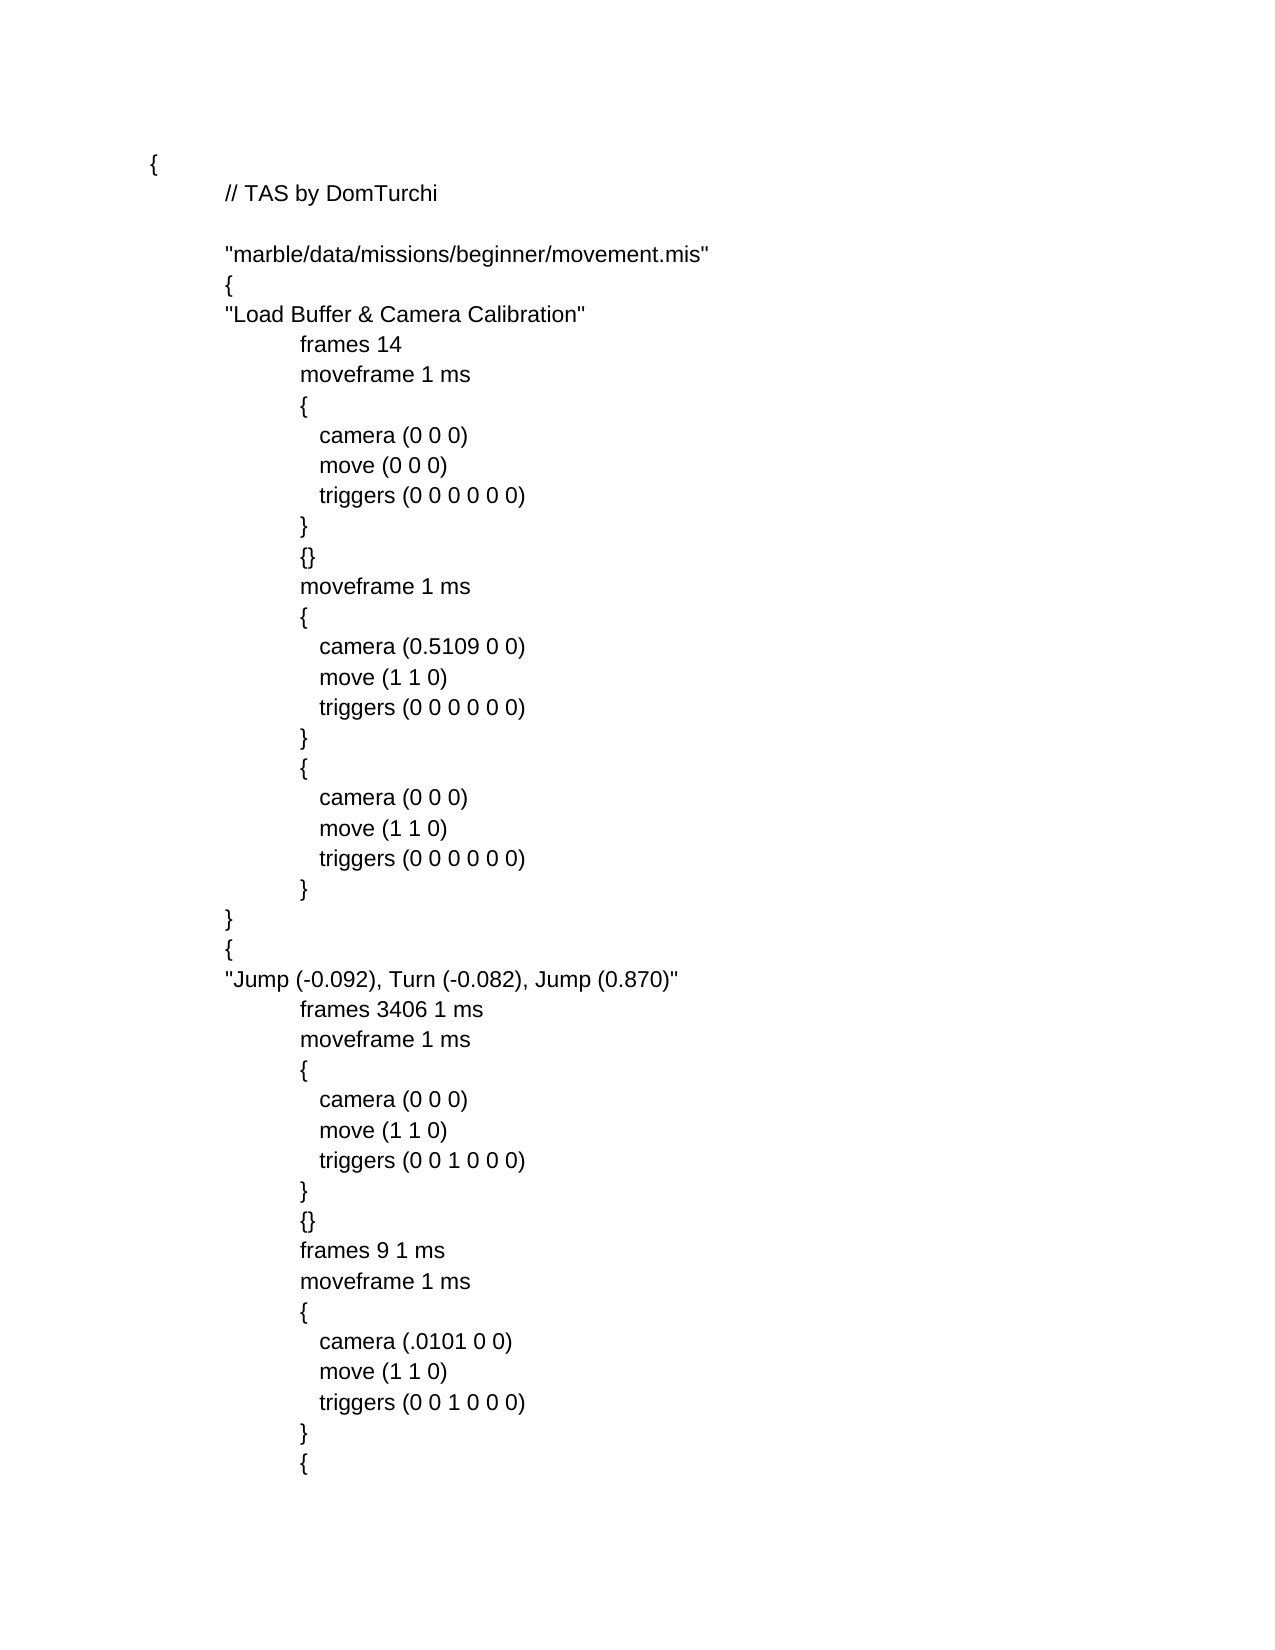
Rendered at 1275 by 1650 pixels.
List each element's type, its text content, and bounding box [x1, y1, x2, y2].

text camera (0.5109 0 0) [150, 633, 1125, 660]
text camera (.0101 0 0) [150, 1328, 1125, 1354]
text frames 14 [150, 331, 1125, 358]
text moveframe 1 ms [150, 1268, 1125, 1294]
text {} [150, 543, 1125, 569]
text moveframe 1 ms [150, 361, 1125, 388]
text triggers (0 0 1 0 0 0) [150, 1388, 1125, 1415]
text { [150, 392, 1125, 418]
text triggers (0 0 0 0 0 0) [150, 482, 1125, 509]
text } [150, 1419, 1125, 1445]
text } [150, 905, 1125, 932]
text "Jump (-0.092), Turn (-0.082), Jump (0.870)" [150, 966, 1125, 992]
text {} [150, 1207, 1125, 1234]
text } [150, 1177, 1125, 1203]
text move (1 1 0) [150, 1358, 1125, 1385]
text moveframe 1 ms [150, 573, 1125, 599]
text { [150, 1298, 1125, 1324]
text { [150, 935, 1125, 962]
text move (1 1 0) [150, 814, 1125, 841]
text frames 3406 1 ms [150, 996, 1125, 1022]
text camera (0 0 0) [150, 422, 1125, 448]
text { [150, 1449, 1125, 1475]
text triggers (0 0 1 0 0 0) [150, 1147, 1125, 1173]
text triggers (0 0 0 0 0 0) [150, 845, 1125, 871]
text "marble/data/missions/beginner/movement.mis" [150, 241, 1125, 267]
text } [150, 512, 1125, 539]
text { [150, 754, 1125, 781]
text move (1 1 0) [150, 1117, 1125, 1143]
text { [150, 150, 1125, 176]
text triggers (0 0 0 0 0 0) [150, 694, 1125, 720]
text move (1 1 0) [150, 663, 1125, 690]
text { [150, 1056, 1125, 1083]
text } [150, 875, 1125, 901]
text moveframe 1 ms [150, 1026, 1125, 1052]
text // TAS by DomTurchi [150, 180, 1125, 207]
text camera (0 0 0) [150, 784, 1125, 811]
text "Load Buffer & Camera Calibration" [150, 301, 1125, 327]
text camera (0 0 0) [150, 1086, 1125, 1113]
text } [150, 724, 1125, 750]
text { [150, 603, 1125, 629]
text { [150, 271, 1125, 297]
text frames 9 1 ms [150, 1237, 1125, 1264]
text move (0 0 0) [150, 452, 1125, 478]
